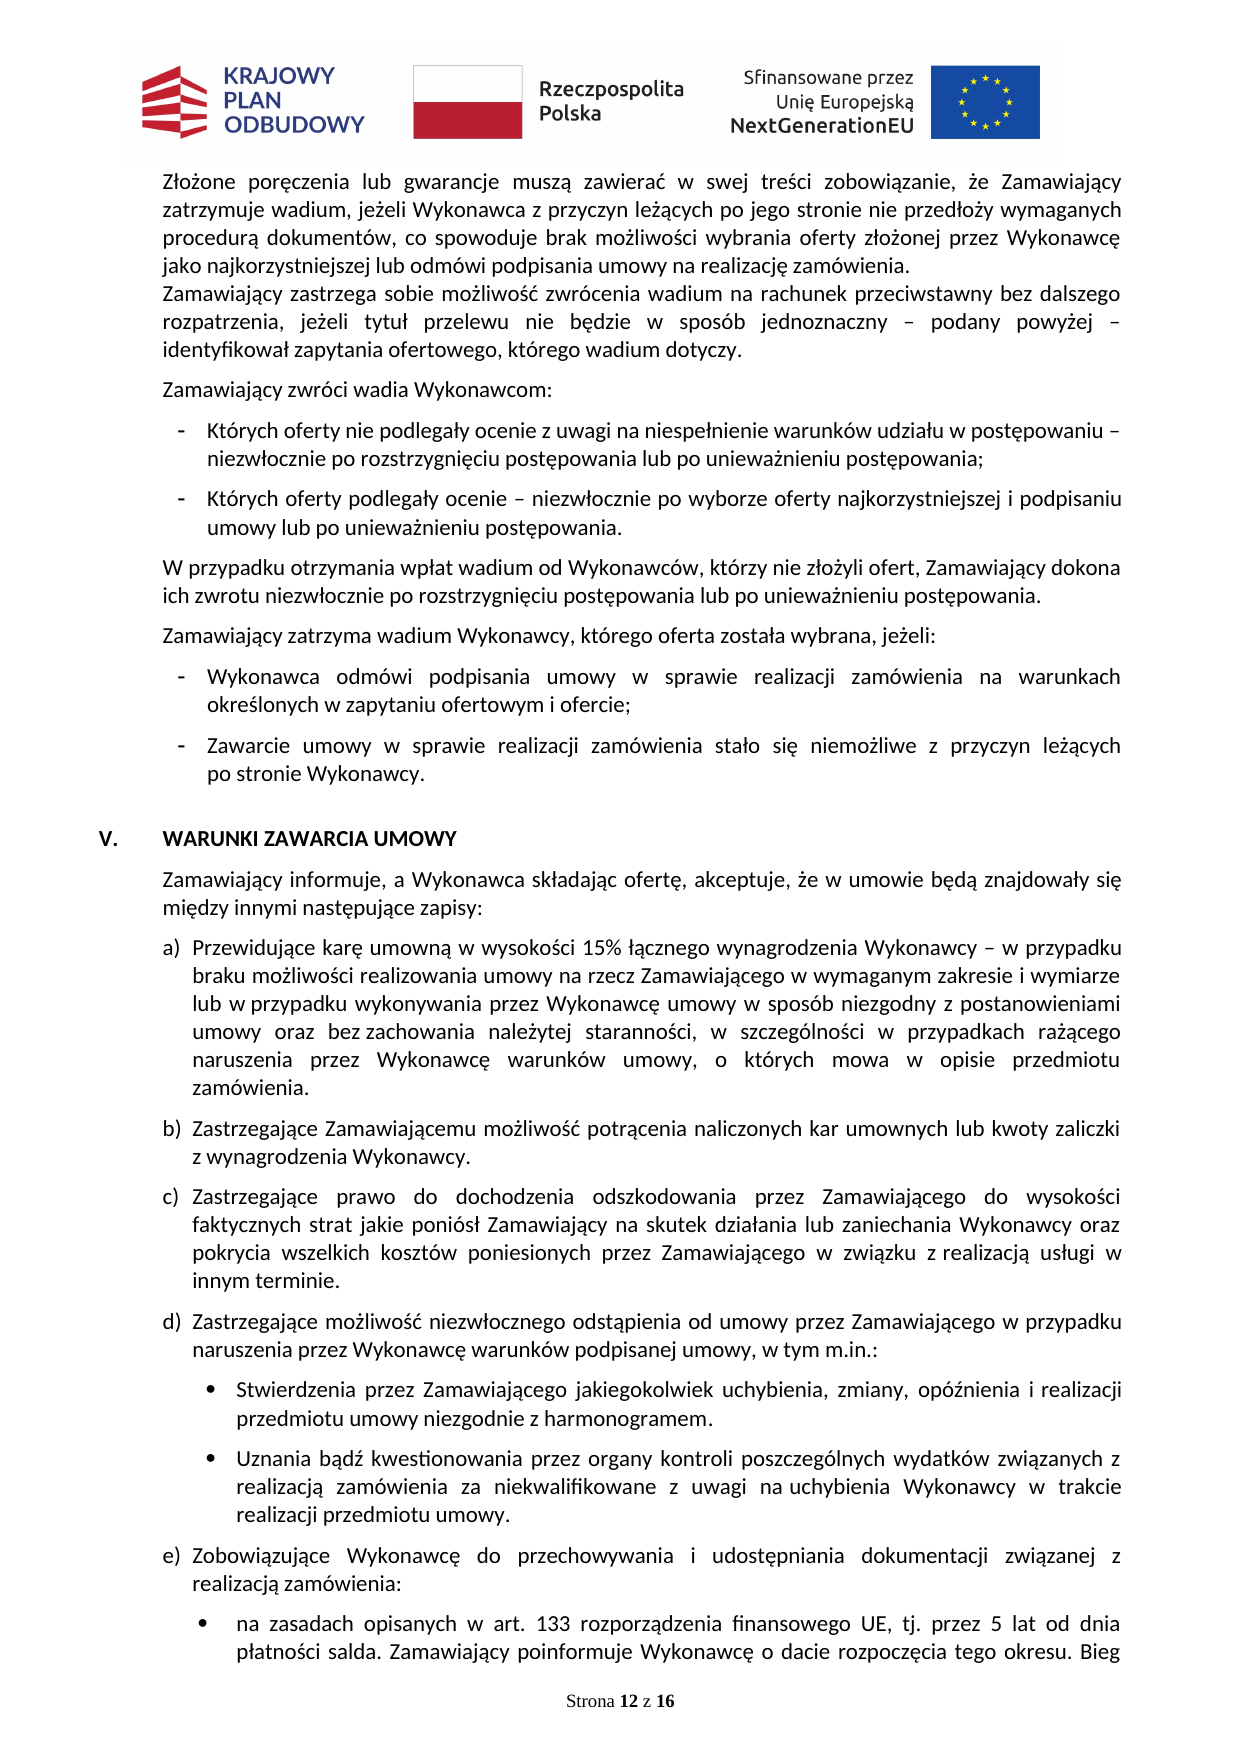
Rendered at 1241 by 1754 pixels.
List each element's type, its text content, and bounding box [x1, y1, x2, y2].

list Zamawiający informuje, a Wykonawca składając ofertę, akceptuje, że w umowie będą znajdowały się między innymi następujące zapisy: [162, 865, 1122, 921]
list Zastrzegające Zamawiającemu możliwość potrącenia naliczonych kar umownych lub kwoty zaliczki z wynagrodzenia Wykonawcy. [162, 1114, 1122, 1170]
list Zamawiający zwróci wadia Wykonawcom: [162, 376, 1122, 403]
list Zobowiązujące Wykonawcę do przechowywania i udostępniania dokumentacji związanej z realizacją zamówienia: [162, 1541, 1122, 1597]
list Których oferty podlegały ocenie – niezwłocznie po wyborze oferty najkorzystniejszej i podpisaniu umowy lub po unieważnieniu postępowania. [177, 484, 1122, 541]
list Stwierdzenia przez Zamawiającego jakiegokolwiek uchybienia, zmiany, opóźnienia i realizacji przedmiotu umowy niezgodnie z harmonogramem. [207, 1376, 1122, 1432]
list Przewidujące karę umowną w wysokości 15% łącznego wynagrodzenia Wykonawcy – w przypadku braku możliwości realizowania umowy na rzecz Zamawiającego w wymaganym zakresie i wymiarze lub w przypadku wykonywania przez Wykonawcę umowy w sposób niezgodny z postanowieniami umowy oraz bez zachowania należytej staranności, w szczególności w przypadkach rażącego naruszenia przez Wykonawcę warunków umowy, o których mowa w opisie przedmiotu zamówienia. [162, 933, 1122, 1101]
list WARUNKI ZAWARCIA UMOWY [118, 824, 1122, 852]
list Zamawiający zatrzyma wadium Wykonawcy, którego oferta została wybrana, jeżeli: [162, 622, 1122, 650]
list Wykonawca odmówi podpisania umowy w sprawie realizacji zamówienia na warunkach określonych w zapytaniu ofertowym i ofercie; [177, 662, 1122, 718]
list Złożone poręczenia lub gwarancje muszą zawierać w swej treści zobowiązanie, że Zamawiający zatrzymuje wadium, jeżeli Wykonawca z przyczyn leżących po jego stronie nie przedłoży wymaganych procedurą dokumentów, co spowoduje brak możliwości wybrania oferty złożonej przez Wykonawcę jako najkorzystniejszej lub odmówi podpisania umowy na realizację zamówienia. [162, 167, 1122, 279]
list W przypadku otrzymania wpłat wadium od Wykonawców, którzy nie złożyli ofert, Zamawiający dokona ich zwrotu niezwłocznie po rozstrzygnięciu postępowania lub po unieważnieniu postępowania. [162, 553, 1122, 609]
list Zawarcie umowy w sprawie realizacji zamówienia stało się niemożliwe z przyczyn leżących po stronie Wykonawcy. [177, 731, 1122, 787]
picture [118, 41, 1064, 163]
list Zamawiający zastrzega sobie możliwość zwrócenia wadium na rachunek przeciwstawny bez dalszego rozpatrzenia, jeżeli tytuł przelewu nie będzie w sposób jednoznaczny – podany powyżej – identyfikował zapytania ofertowego, którego wadium dotyczy. [162, 279, 1122, 363]
list Zastrzegające możliwość niezwłocznego odstąpienia od umowy przez Zamawiającego w przypadku naruszenia przez Wykonawcę warunków podpisanej umowy, w tym m.in.: [162, 1307, 1122, 1363]
list Zastrzegające prawo do dochodzenia odszkodowania przez Zamawiającego do wysokości faktycznych strat jakie poniósł Zamawiający na skutek działania lub zaniechania Wykonawcy oraz pokrycia wszelkich kosztów poniesionych przez Zamawiającego w związku z realizacją usługi w innym terminie. [162, 1182, 1122, 1294]
list Których oferty nie podlegały ocenie z uwagi na niespełnienie warunków udziału w postępowaniu – niezwłocznie po rozstrzygnięciu postępowania lub po unieważnieniu postępowania; [177, 416, 1122, 472]
list Uznania bądź kwestionowania przez organy kontroli poszczególnych wydatków związanych z realizacją zamówienia za niekwalifikowane z uwagi na uchybienia Wykonawcy w trakcie realizacji przedmiotu umowy. [207, 1444, 1122, 1528]
